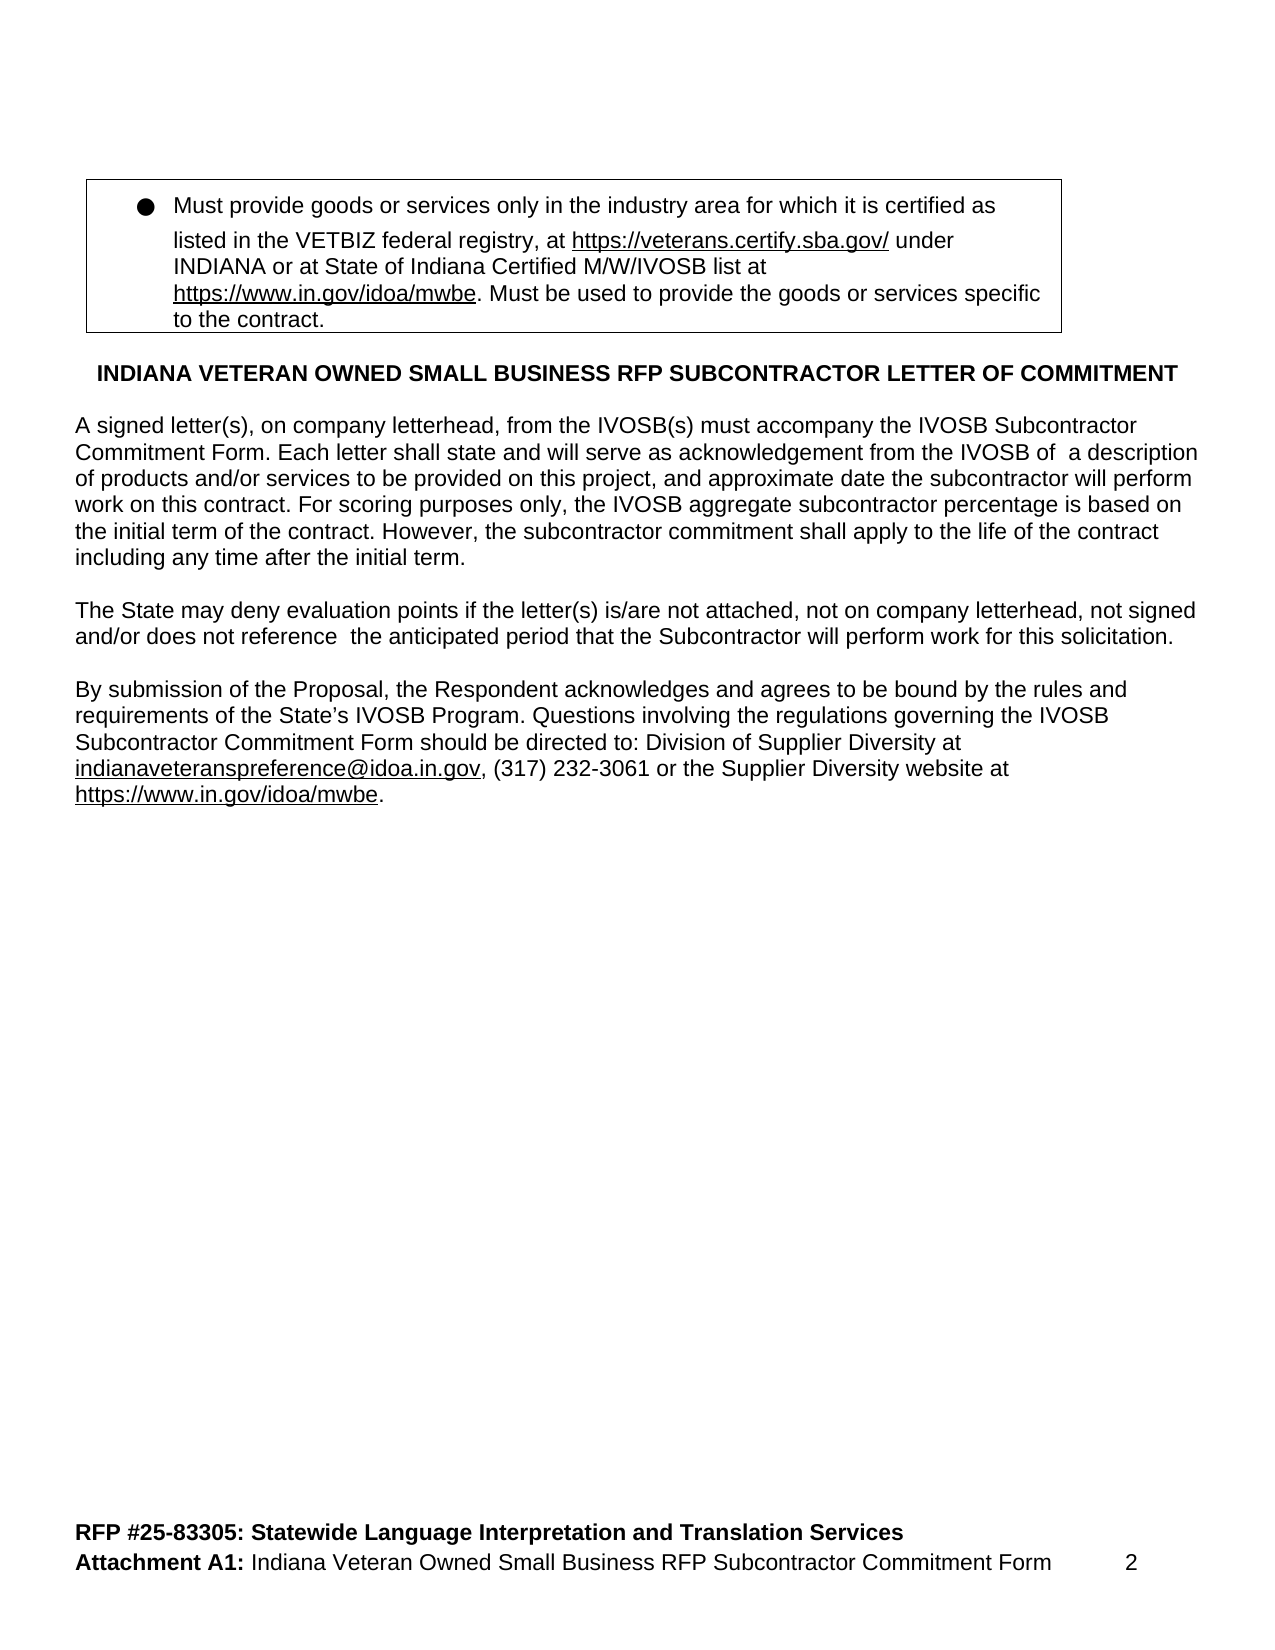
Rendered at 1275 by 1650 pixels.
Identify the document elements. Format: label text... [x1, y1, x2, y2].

text INDIANA VETERAN OWNED SMALL BUSINESS RFP SUBCONTRACTOR LETTER OF COMMITMENT [75, 359, 1200, 386]
text The State may deny evaluation points if the letter(s) is/are not attached, not on company letterhead, not signed and/or does not reference the anticipated period that the Subcontractor will perform work for this solicitation. [75, 597, 1200, 649]
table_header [87, 180, 1061, 332]
text By submission of the Proposal, the Respondent acknowledges and agrees to be bound by the rules and requirements of the State’s IVOSB Program. Questions involving the regulations governing the IVOSB Subcontractor Commitment Form should be directed to: Division of Supplier Diversity at indianaveteranspreference@idoa.in.gov, (317) 232-3061 or the Supplier Diversity website at https://www.in.gov/idoa/mwbe. [75, 676, 1200, 808]
text A signed letter(s), on company letterhead, from the IVOSB(s) must accompany the IVOSB Subcontractor Commitment Form. Each letter shall state and will serve as acknowledgement from the IVOSB of a description of products and/or services to be provided on this project, and approximate date the subcontractor will perform work on this contract. For scoring purposes only, the IVOSB aggregate subcontractor percentage is based on the initial term of the contract. However, the subcontractor commitment shall apply to the life of the contract including any time after the initial term. [75, 412, 1200, 570]
